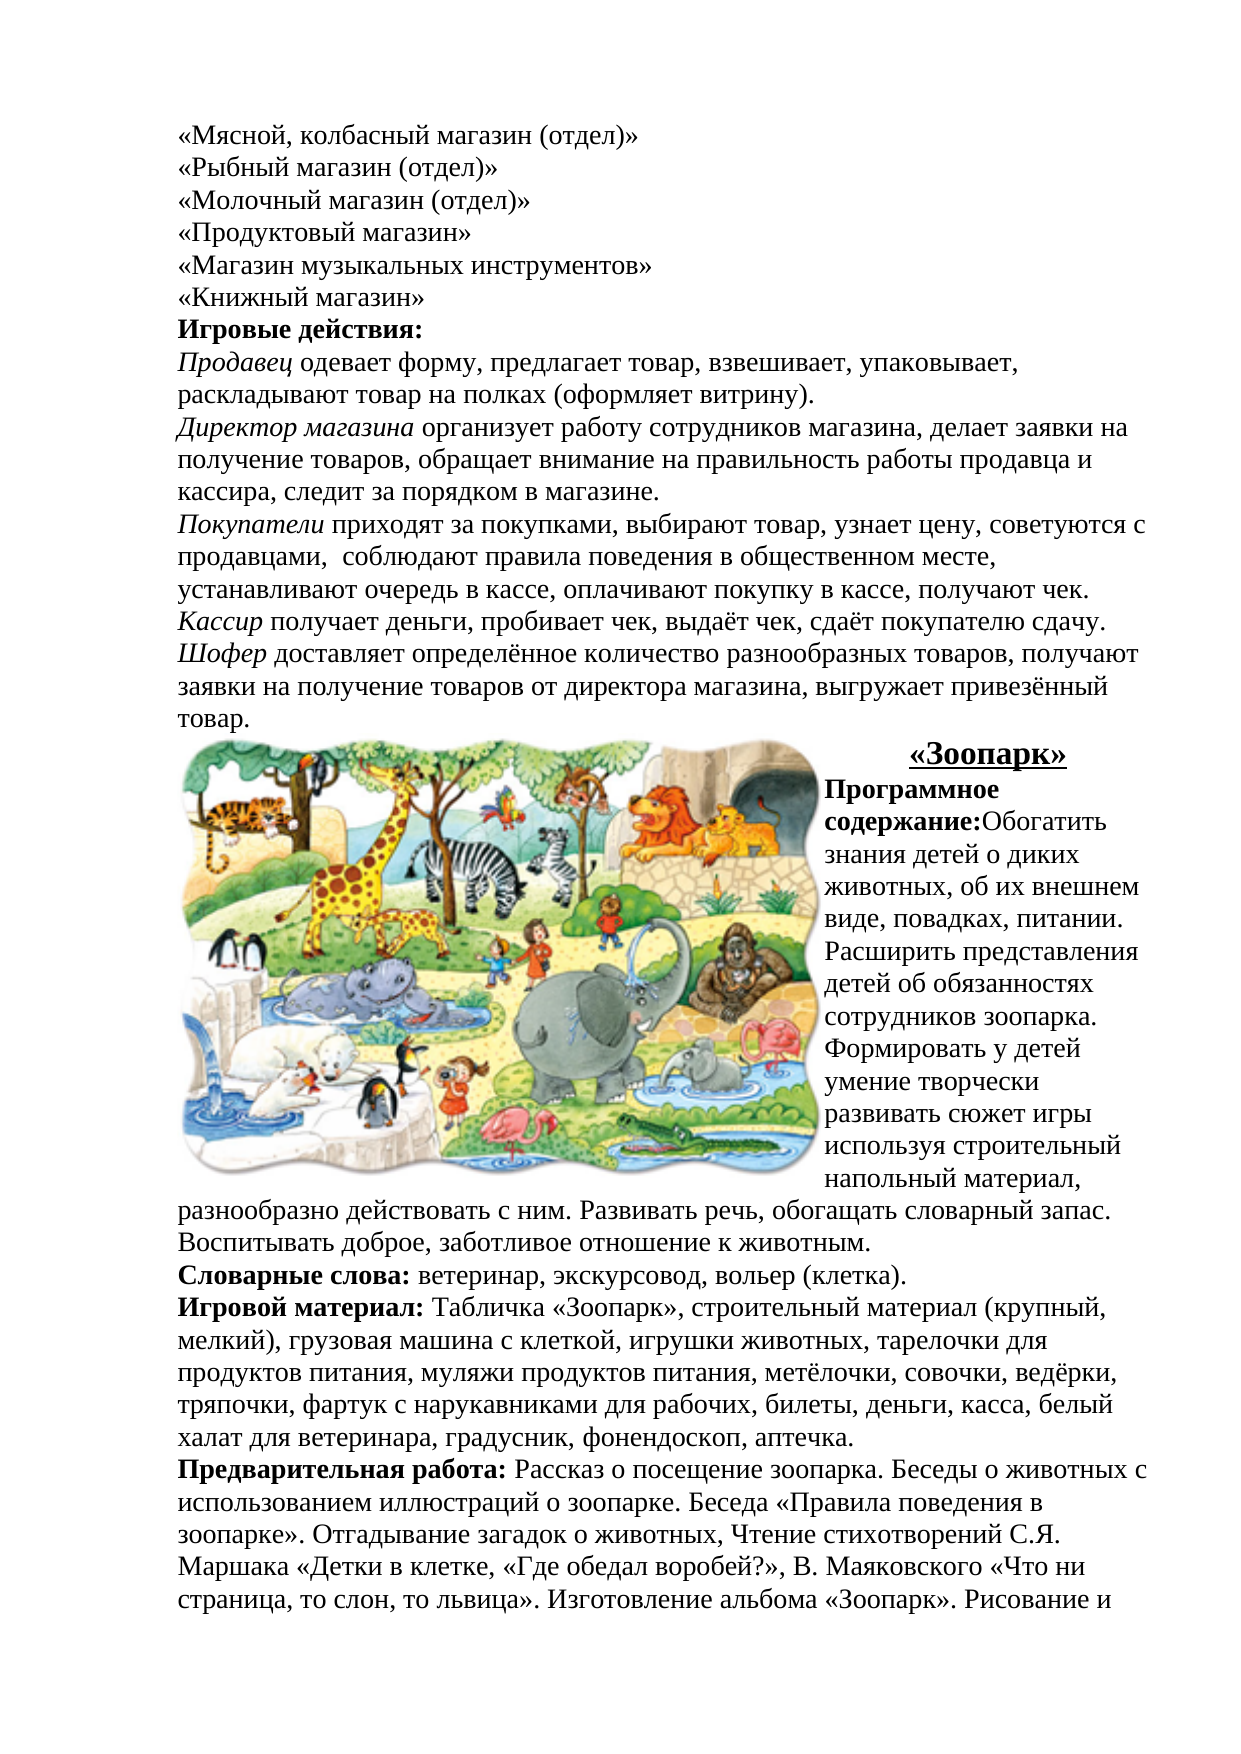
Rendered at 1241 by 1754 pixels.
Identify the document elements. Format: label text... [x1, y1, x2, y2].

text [177, 118, 1152, 734]
picture [177, 733, 824, 1182]
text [177, 772, 1152, 1614]
text «Зоопарк» [824, 734, 1152, 772]
